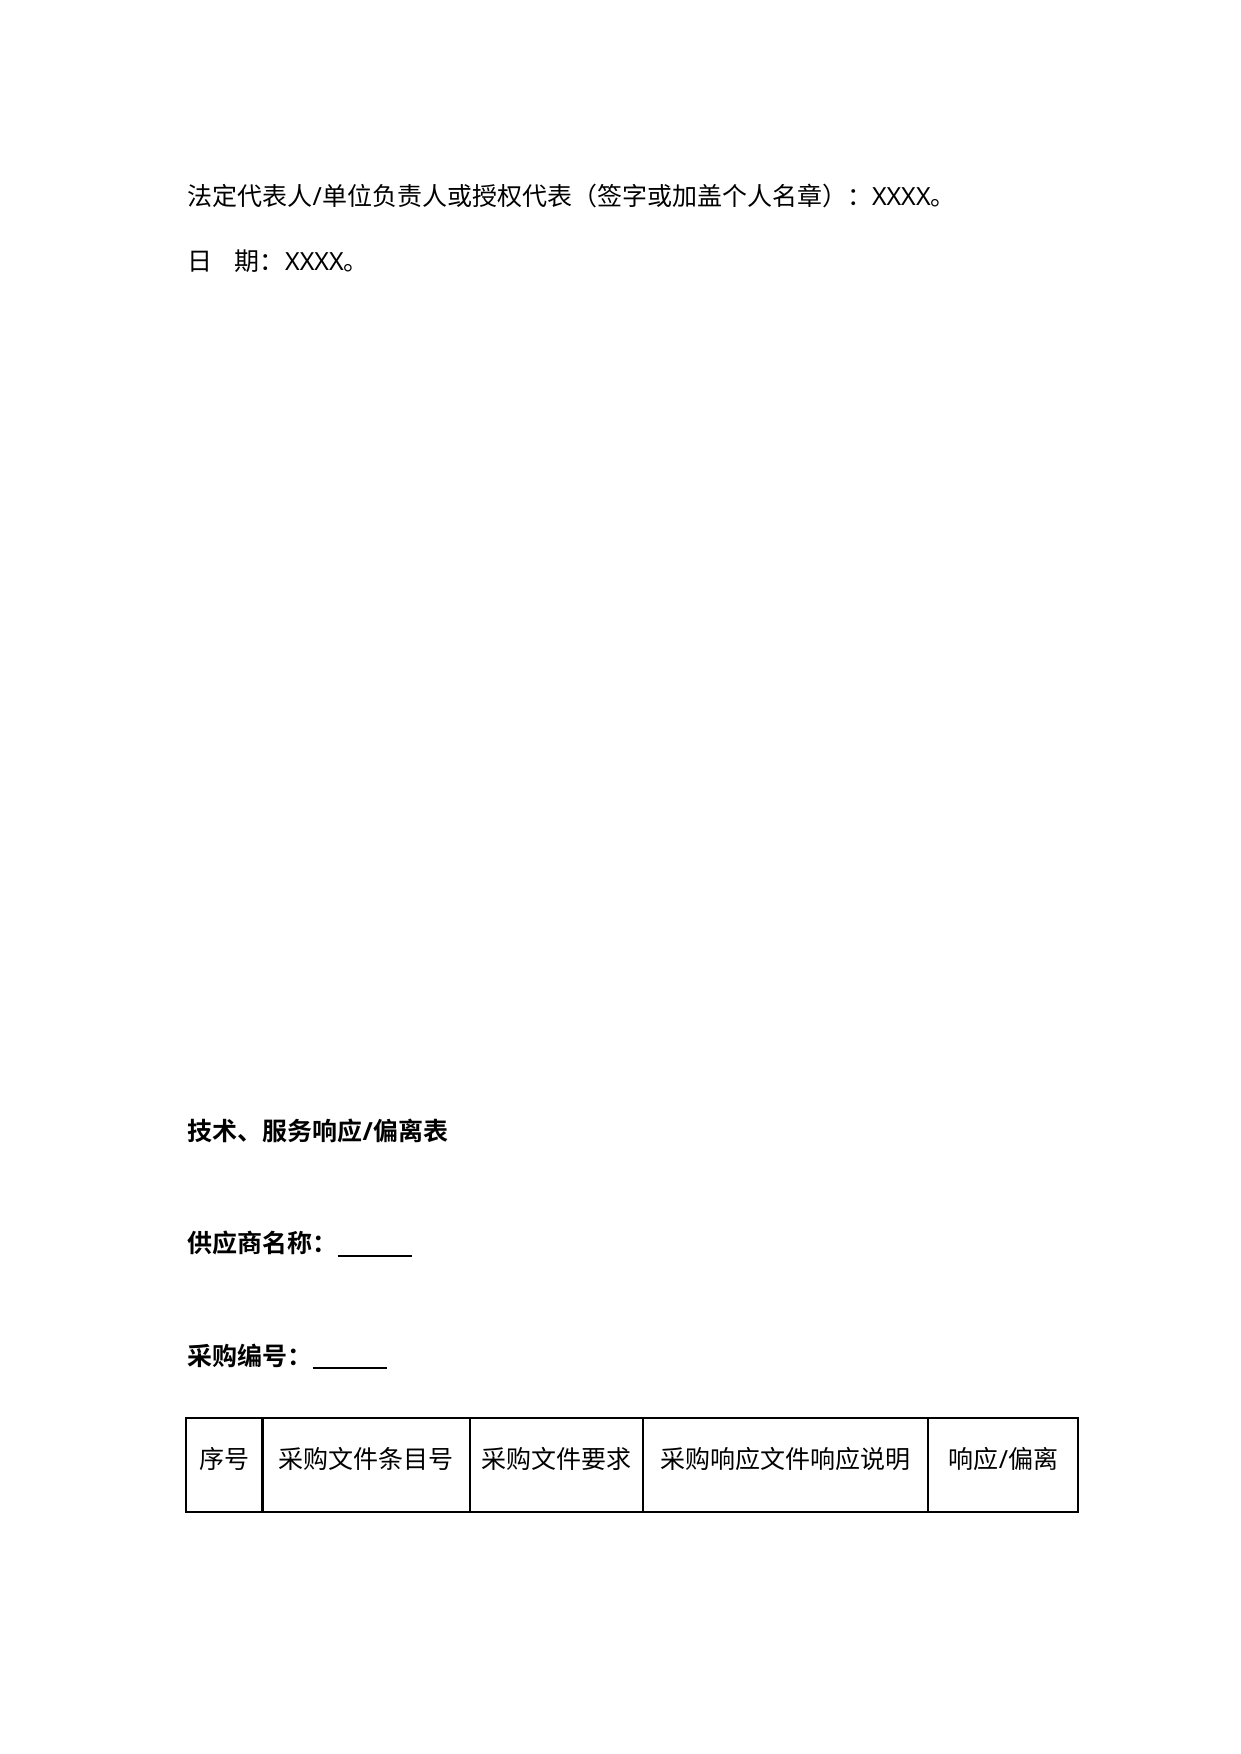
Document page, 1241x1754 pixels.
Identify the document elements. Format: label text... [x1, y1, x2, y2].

text 供应商名称： [187, 1209, 1053, 1274]
table_header 响应/偏离 [929, 1419, 1077, 1511]
text 日 期：XXXX。 [187, 227, 1053, 292]
table_header 序号 [187, 1419, 261, 1511]
table_header 采购响应文件响应说明 [644, 1419, 927, 1511]
table_header 采购文件要求 [471, 1419, 642, 1511]
text 法定代表人/单位负责人或授权代表（签字或加盖个人名章）：XXXX。 [187, 162, 1053, 227]
table_header 采购文件条目号 [264, 1419, 469, 1511]
text 采购编号： [187, 1322, 1053, 1387]
text 技术、服务响应/偏离表 [187, 1097, 1053, 1162]
